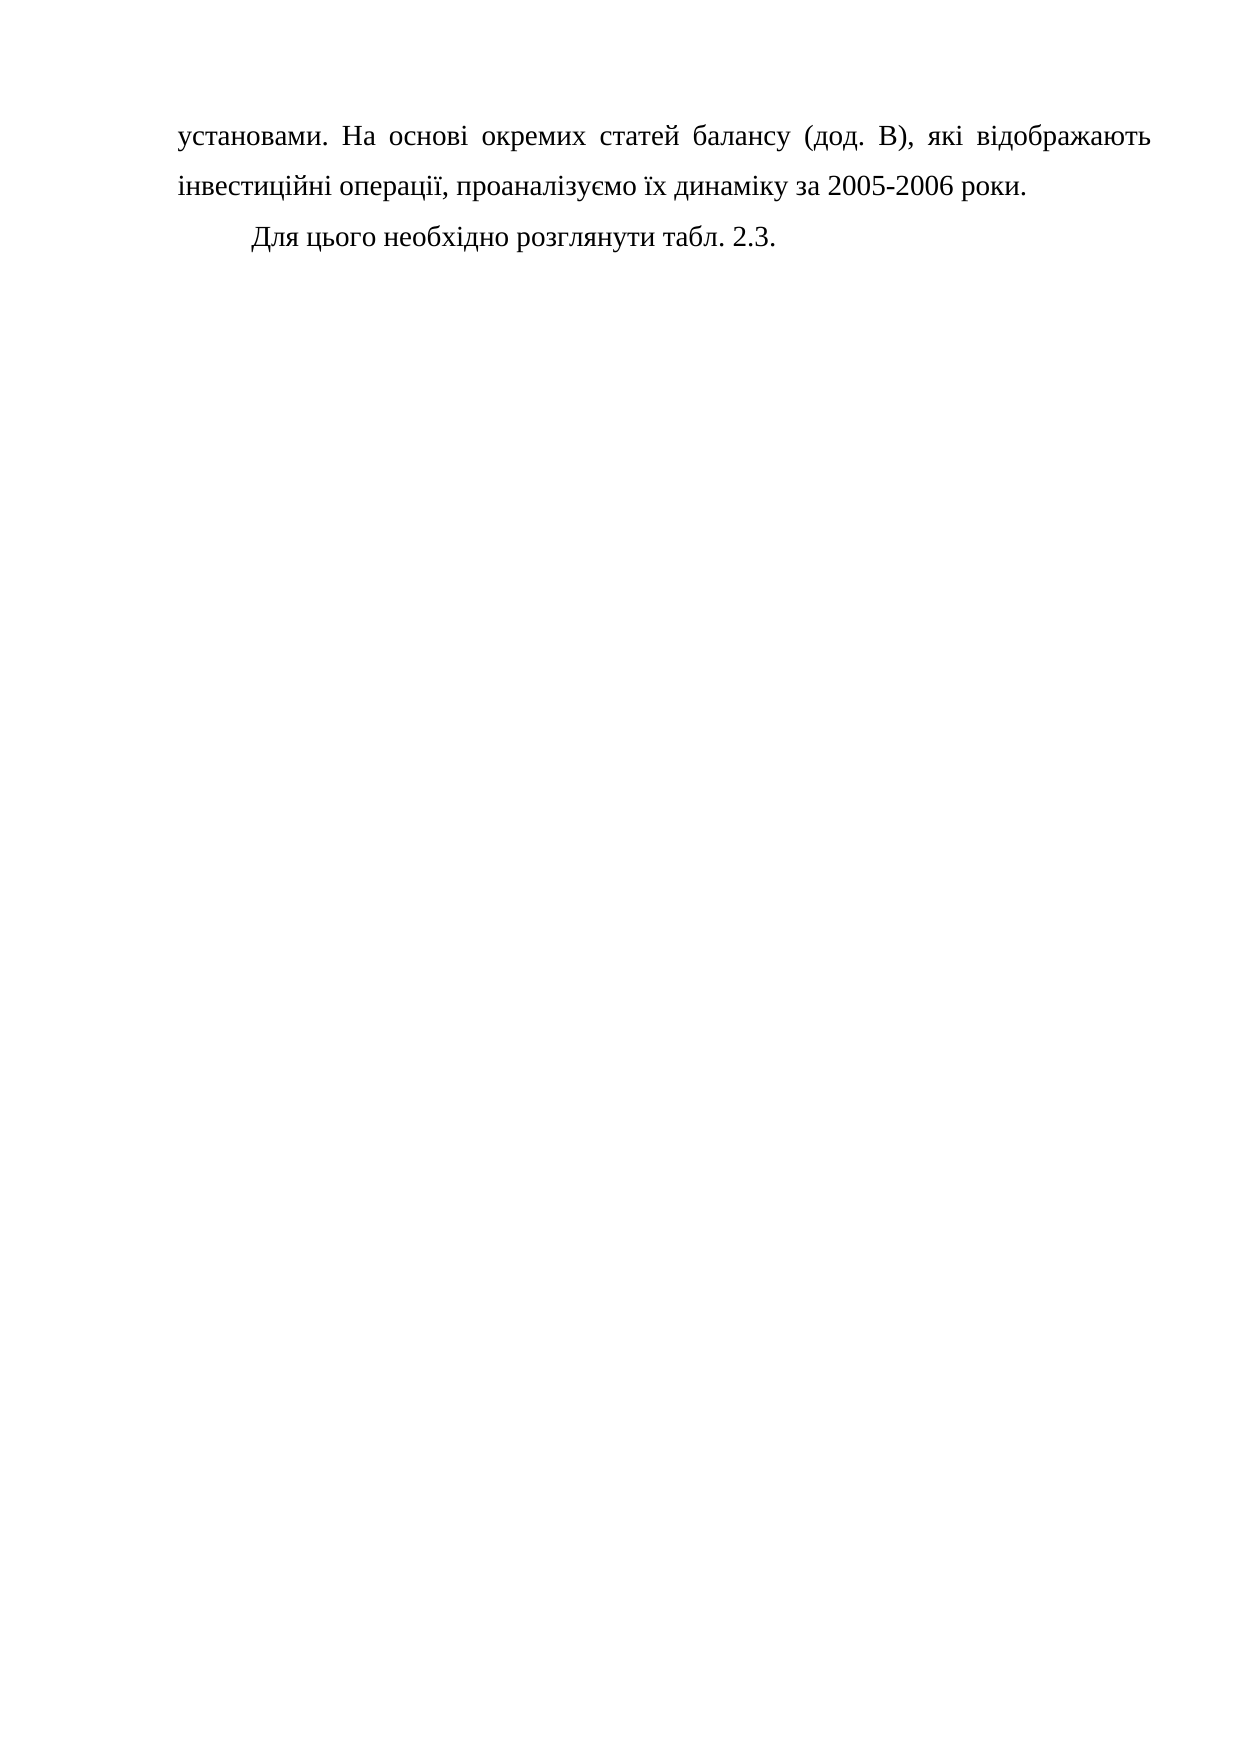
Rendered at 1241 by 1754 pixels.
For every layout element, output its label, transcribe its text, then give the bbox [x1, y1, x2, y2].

text Для цього необхідно розглянути табл. 2.3. [177, 219, 1152, 252]
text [177, 118, 1152, 202]
